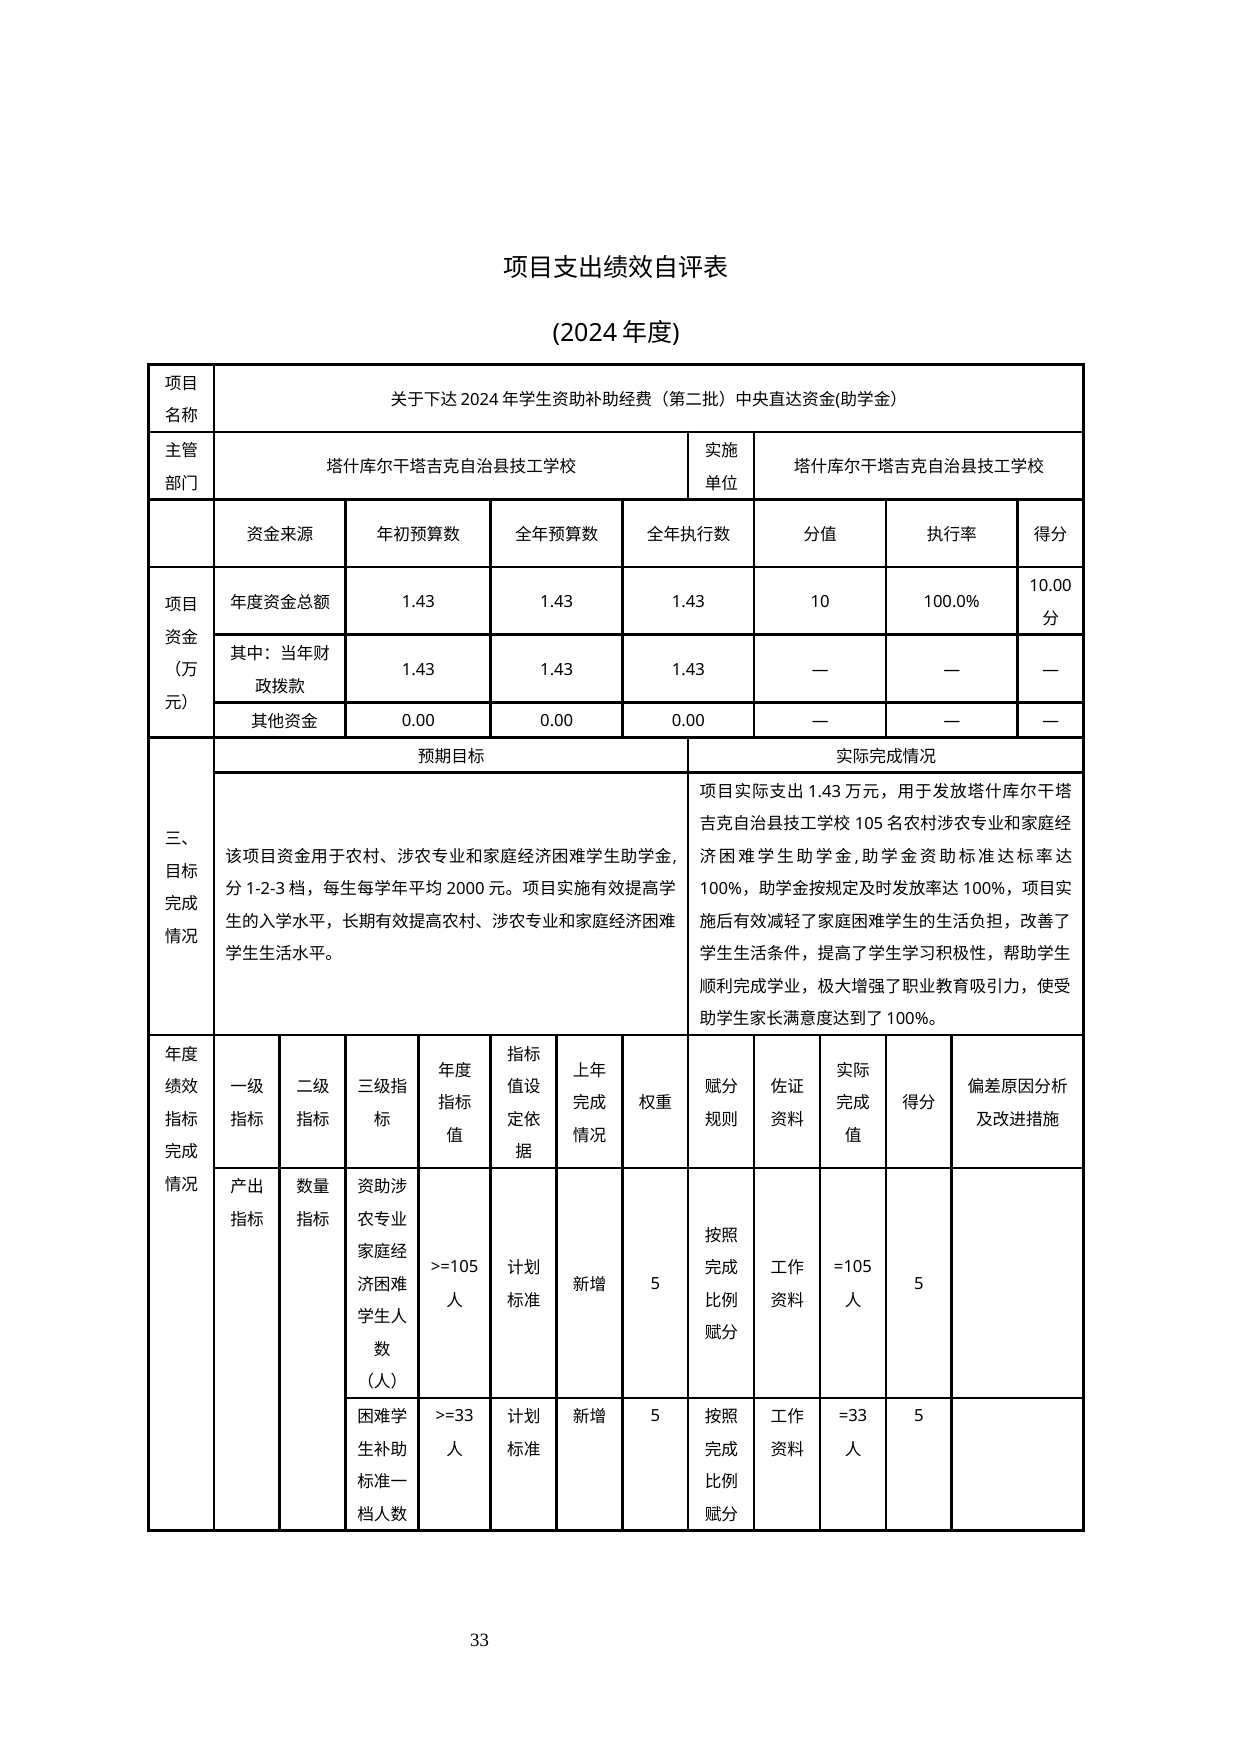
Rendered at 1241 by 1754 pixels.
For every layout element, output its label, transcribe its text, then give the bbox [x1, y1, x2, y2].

table_cell 5 [624, 1399, 687, 1529]
table_cell 0.00 [492, 704, 621, 736]
table_cell 一级指标 [215, 1036, 278, 1166]
table_cell — [755, 636, 885, 701]
table_cell 其中：当年财政拨款 [215, 636, 344, 701]
table_cell 实际完成值 [821, 1036, 885, 1166]
table_cell 按照完成比例赋分 [689, 1399, 753, 1529]
table_cell 新增 [558, 1399, 621, 1529]
table_cell 0.00 [624, 704, 753, 736]
table_cell 得分 [887, 1036, 950, 1166]
table_cell 偏差原因分析及改进措施 [953, 1036, 1082, 1166]
table_cell 项目实际支出1.43万元，用于发放塔什库尔干塔吉克自治县技工学校105名农村涉农专业和家庭经济困难学生助学金,助学金资助标准达标率达100%，助学金按规定及时发放率达100%，项目实施后有效减轻了家庭困难学生的生活负担，改善了学生生活条件，提高了学生学习积极性，帮助学生顺利完成学业，极大增强了职业教育吸引力，使受助学生家长满意度达到了100%。 [689, 774, 1082, 1034]
table_cell 主管部门 [150, 433, 213, 498]
table_cell — [1019, 704, 1082, 736]
table_cell 三级指标 [347, 1036, 417, 1166]
table_cell 塔什库尔干塔吉克自治县技工学校 [215, 433, 687, 498]
table_cell 全年执行数 [624, 501, 753, 566]
table_cell 1.43 [492, 636, 621, 701]
table_cell 全年预算数 [492, 501, 621, 566]
table_cell (2024年度) [148, 298, 1083, 363]
table_cell 资金来源 [215, 501, 344, 566]
table_cell 项目资金 （万元） [150, 568, 213, 736]
table_cell — [887, 704, 1016, 736]
table_cell 0.00 [347, 704, 489, 736]
table_cell 得分 [1019, 501, 1082, 566]
table_cell 10 [755, 568, 885, 633]
table_cell 指标值设定依据 [492, 1036, 555, 1166]
table_cell 1.43 [347, 636, 489, 701]
table_cell 年度指标值 [420, 1036, 489, 1166]
table_cell 项目名称 [150, 366, 213, 431]
table_cell 5 [887, 1169, 950, 1396]
table_cell [953, 1399, 1082, 1529]
table_cell — [1019, 636, 1082, 701]
table_cell 预期目标 [215, 739, 687, 771]
table_header 项目支出绩效自评表 [148, 233, 1083, 298]
table_cell >=105人 [420, 1169, 489, 1396]
table_cell 关于下达2024年学生资助补助经费（第二批）中央直达资金(助学金） [215, 366, 1082, 431]
table_cell 10.00分 [1019, 568, 1082, 633]
table_cell 工作资料 [755, 1399, 819, 1529]
table_cell 三、目标完成情况 [150, 739, 213, 1034]
table_cell 数量指标 [281, 1169, 344, 1529]
table_cell 其他资金 [215, 704, 344, 736]
table_cell =105人 [821, 1169, 885, 1396]
table_cell 分值 [755, 501, 885, 566]
table_cell 佐证资料 [755, 1036, 819, 1166]
table_cell =33人 [821, 1399, 885, 1529]
table_cell 赋分规则 [689, 1036, 753, 1166]
table_cell 100.0% [887, 568, 1016, 633]
table_cell 1.43 [347, 568, 489, 633]
table_cell 权重 [624, 1036, 687, 1166]
table_cell 产出指标 [215, 1169, 278, 1529]
table_cell 资助涉农专业家庭经济困难学生人数（人） [347, 1169, 417, 1396]
table_cell 该项目资金用于农村、涉农专业和家庭经济困难学生助学金,分1-2-3档，每生每学年平均2000元。项目实施有效提高学生的入学水平，长期有效提高农村、涉农专业和家庭经济困难学生生活水平。 [215, 774, 687, 1034]
table_cell [953, 1169, 1082, 1396]
table_cell 塔什库尔干塔吉克自治县技工学校 [755, 433, 1082, 498]
table_cell 工作资料 [755, 1169, 819, 1396]
table_cell 5 [624, 1169, 687, 1396]
table_cell 按照完成比例赋分 [689, 1169, 753, 1396]
table_cell 实施单位 [689, 433, 753, 498]
table_cell 1.43 [624, 568, 753, 633]
table_cell 1.43 [624, 636, 753, 701]
table_cell 上年完成情况 [558, 1036, 621, 1166]
table_cell 二级指标 [281, 1036, 344, 1166]
table_cell 困难学生补助标准一档人数（人） [347, 1399, 417, 1529]
table_cell 年度绩效指标完成情况 [150, 1036, 213, 1529]
table_cell >=33人 [420, 1399, 489, 1529]
table_cell 新增 [558, 1169, 621, 1396]
table_cell 1.43 [492, 568, 621, 633]
table_cell 年初预算数 [347, 501, 489, 566]
table_cell 计划标准 [492, 1169, 555, 1396]
table_cell 年度资金总额 [215, 568, 344, 633]
table_cell — [755, 704, 885, 736]
table_cell — [887, 636, 1016, 701]
table_cell 5 [887, 1399, 950, 1529]
table_cell [150, 501, 213, 566]
table_cell 计划标准 [492, 1399, 555, 1529]
table_cell 实际完成情况 [689, 739, 1082, 771]
table_cell 执行率 [887, 501, 1016, 566]
